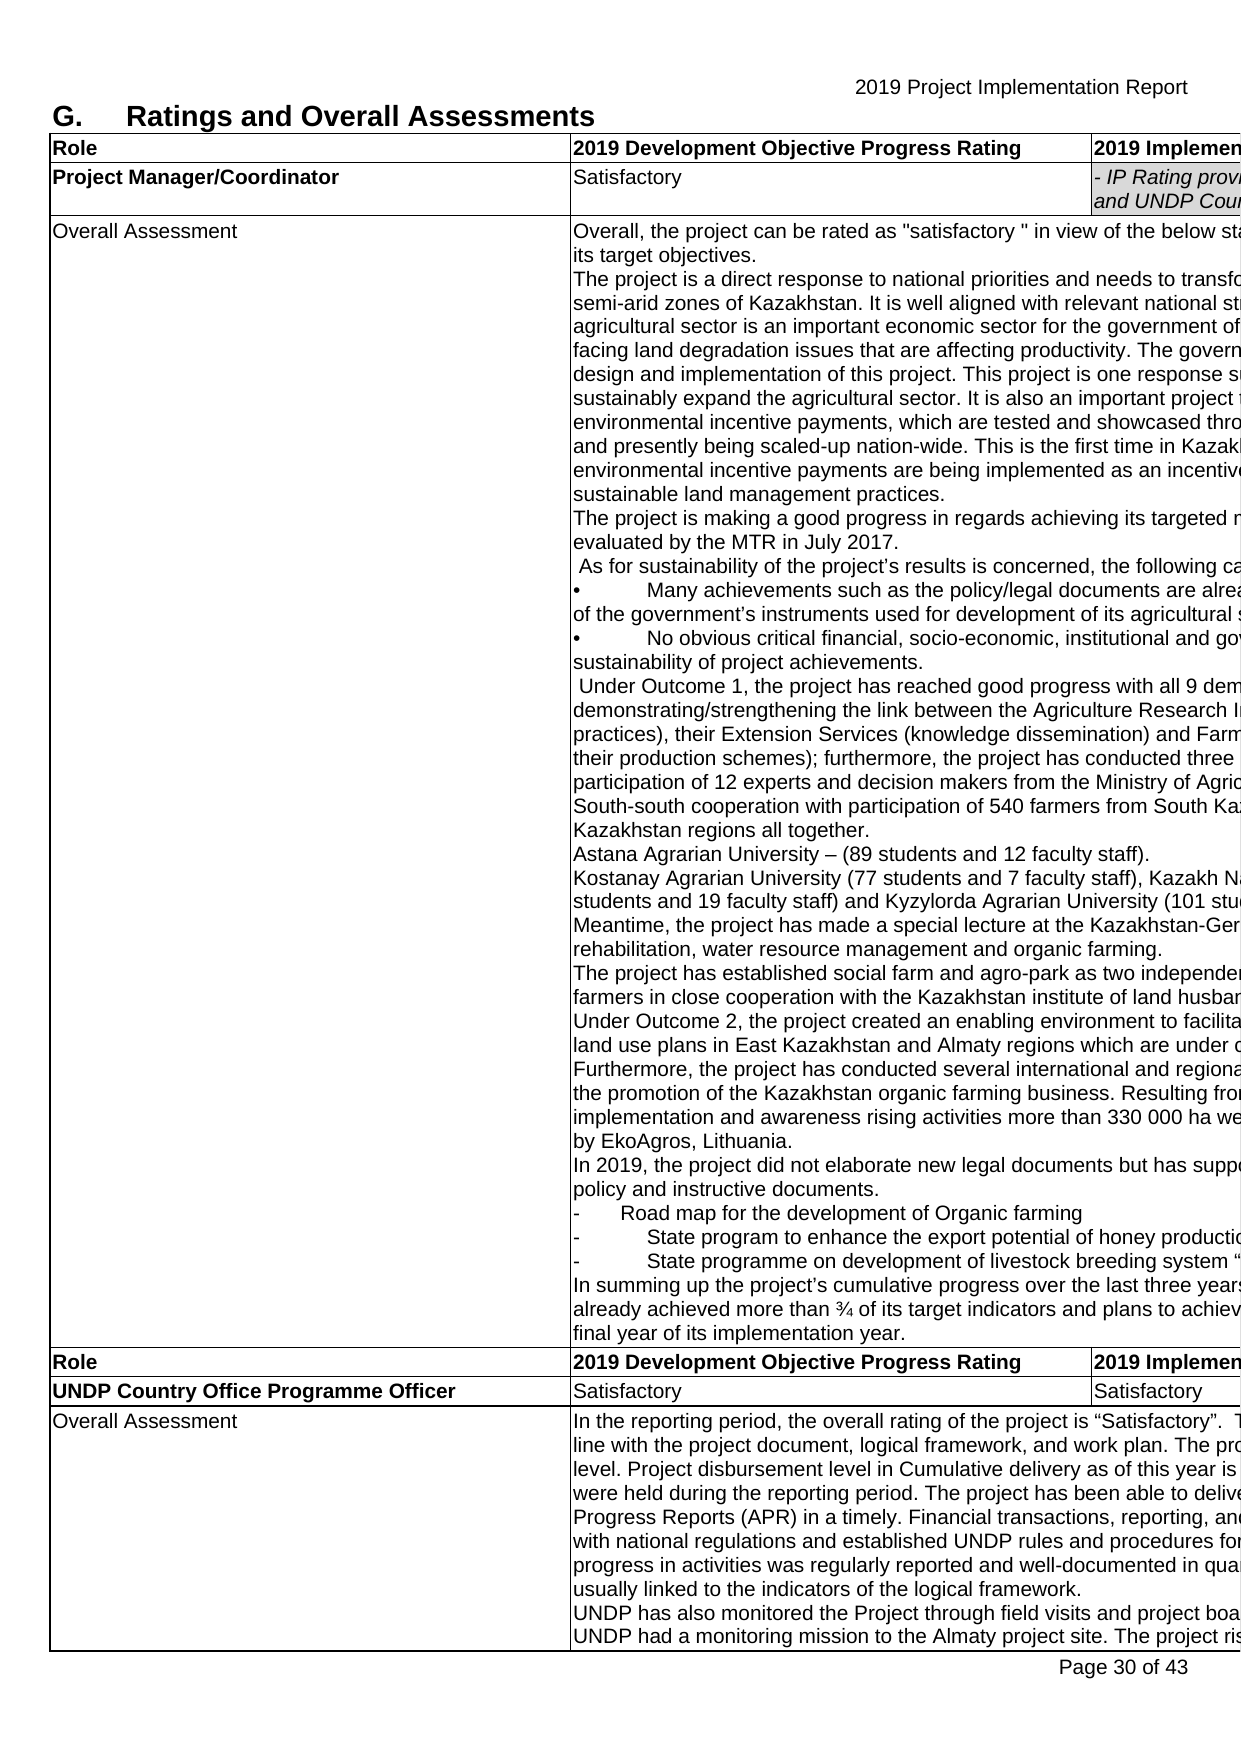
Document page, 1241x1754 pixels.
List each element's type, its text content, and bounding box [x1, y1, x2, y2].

table_cell Overall, the project can be rated as "satisfactory " in view of the below stated facts and achieved results towards its target objectives. The project is a direct response to national priorities and needs to transform land use practices in steppe and semi-arid zones of Kazakhstan. It is well aligned with relevant national strategies and programmes. The agricultural sector is an important economic sector for the government of Kazakhstan but also a sector that is facing land degradation issues that are affecting productivity. The government has been well engaged in the design and implementation of this project. This project is one response supported by the government to sustainably expand the agricultural sector. It is also an important project to demonstrate/test innovative agro-environmental incentive payments, which are tested and showcased through a large scale 9 demonstration plots and presently being scaled-up nation-wide. This is the first time in Kazakhstan and in the CIS region that agro-environmental incentive payments are being implemented as an incentive mechanism to promote investments in sustainable land management practices. The project is making a good progress in regards achieving its targeted milestone which has been proofed and evaluated by the MTR in July 2017. As for sustainability of the project’s results is concerned, the following can be reported: • Many achievements such as the policy/legal documents are already institutionalized. They are now part of the government’s instruments used for development of its agricultural sector; • No obvious critical financial, socio-economic, institutional and governance and environmental risks to the sustainability of project achievements. Under Outcome 1, the project has reached good progress with all 9 demonstration plots in 6 regions; demonstrating/strengthening the link between the Agriculture Research Institutes (new technologies, new practices), their Extension Services (knowledge dissemination) and Farmers (application of new knowledge in their production schemes); furthermore, the project has conducted three (1) exchange experience study tour with participation of 12 experts and decision makers from the Ministry of Agriculture and 3 extension centers. South-south cooperation with participation of 540 farmers from South Kazakhstan regions to Almaty and Eat Kazakhstan regions all together. Astana Agrarian University – (89 students and 12 faculty staff). Kostanay Agrarian University (77 students and 7 faculty staff), Kazakh National Agrarian University (201 students and 19 faculty staff) and Kyzylorda Agrarian University (101 students and 14 faculty staff). Meantime, the project has made a special lecture at the Kazakhstan-German University on the topic of land rehabilitation, water resource management and organic farming. The project has established social farm and agro-park as two independent extension centers who mobilizes farmers in close cooperation with the Kazakhstan institute of land husbandry. Under Outcome 2, the project created an enabling environment to facilitate the development of one integrated land use plans in East Kazakhstan and Almaty regions which are under consideration of respective akimats. Furthermore, the project has conducted several international and regional events and campaigns dedicated to the promotion of the Kazakhstan organic farming business. Resulting from the project’s successful implementation and awareness rising activities more than 330 000 ha were certified as organic farms recognized by EkoAgros, Lithuania. In 2019, the project did not elaborate new legal documents but has supported the development of the following policy and instructive documents. - Road map for the development of Organic farming - State program to enhance the export potential of honey production - State programme on development of livestock breeding system “Neo Nomad” In summing up the project’s cumulative progress over the last three years of implementation, the project has already achieved more than ¾ of its target indicators and plans to achieve remaining EoP targets by 2020 in the final year of its implementation year. [571, 216, 1240, 1347]
subtitle Ratings and Overall Assessments [52, 99, 1188, 132]
table_cell Overall Assessment [51, 1407, 570, 1650]
table_cell Satisfactory [571, 163, 1091, 215]
table_cell Role [51, 1348, 570, 1376]
table_header 2019 Development Objective Progress Rating [571, 134, 1091, 162]
table_cell Overall Assessment [51, 216, 570, 1347]
table_cell 2019 Development Objective Progress Rating [571, 1348, 1091, 1376]
table_cell 2019 Implementation Progress Rating [1092, 1348, 1240, 1376]
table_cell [571, 1407, 1240, 1650]
table_cell Satisfactory [1092, 1377, 1240, 1405]
table_header 2019 Implementation Progress Rating [1092, 134, 1240, 162]
table_header Role [51, 134, 570, 162]
table_cell UNDP Country Office Programme Officer [51, 1377, 570, 1405]
table_cell - IP Rating provided by UNDP-GEF Technical Adviser and UNDP Country Office only - [1092, 163, 1240, 215]
table_cell Project Manager/Coordinator [51, 163, 570, 215]
table_cell Satisfactory [571, 1377, 1091, 1405]
